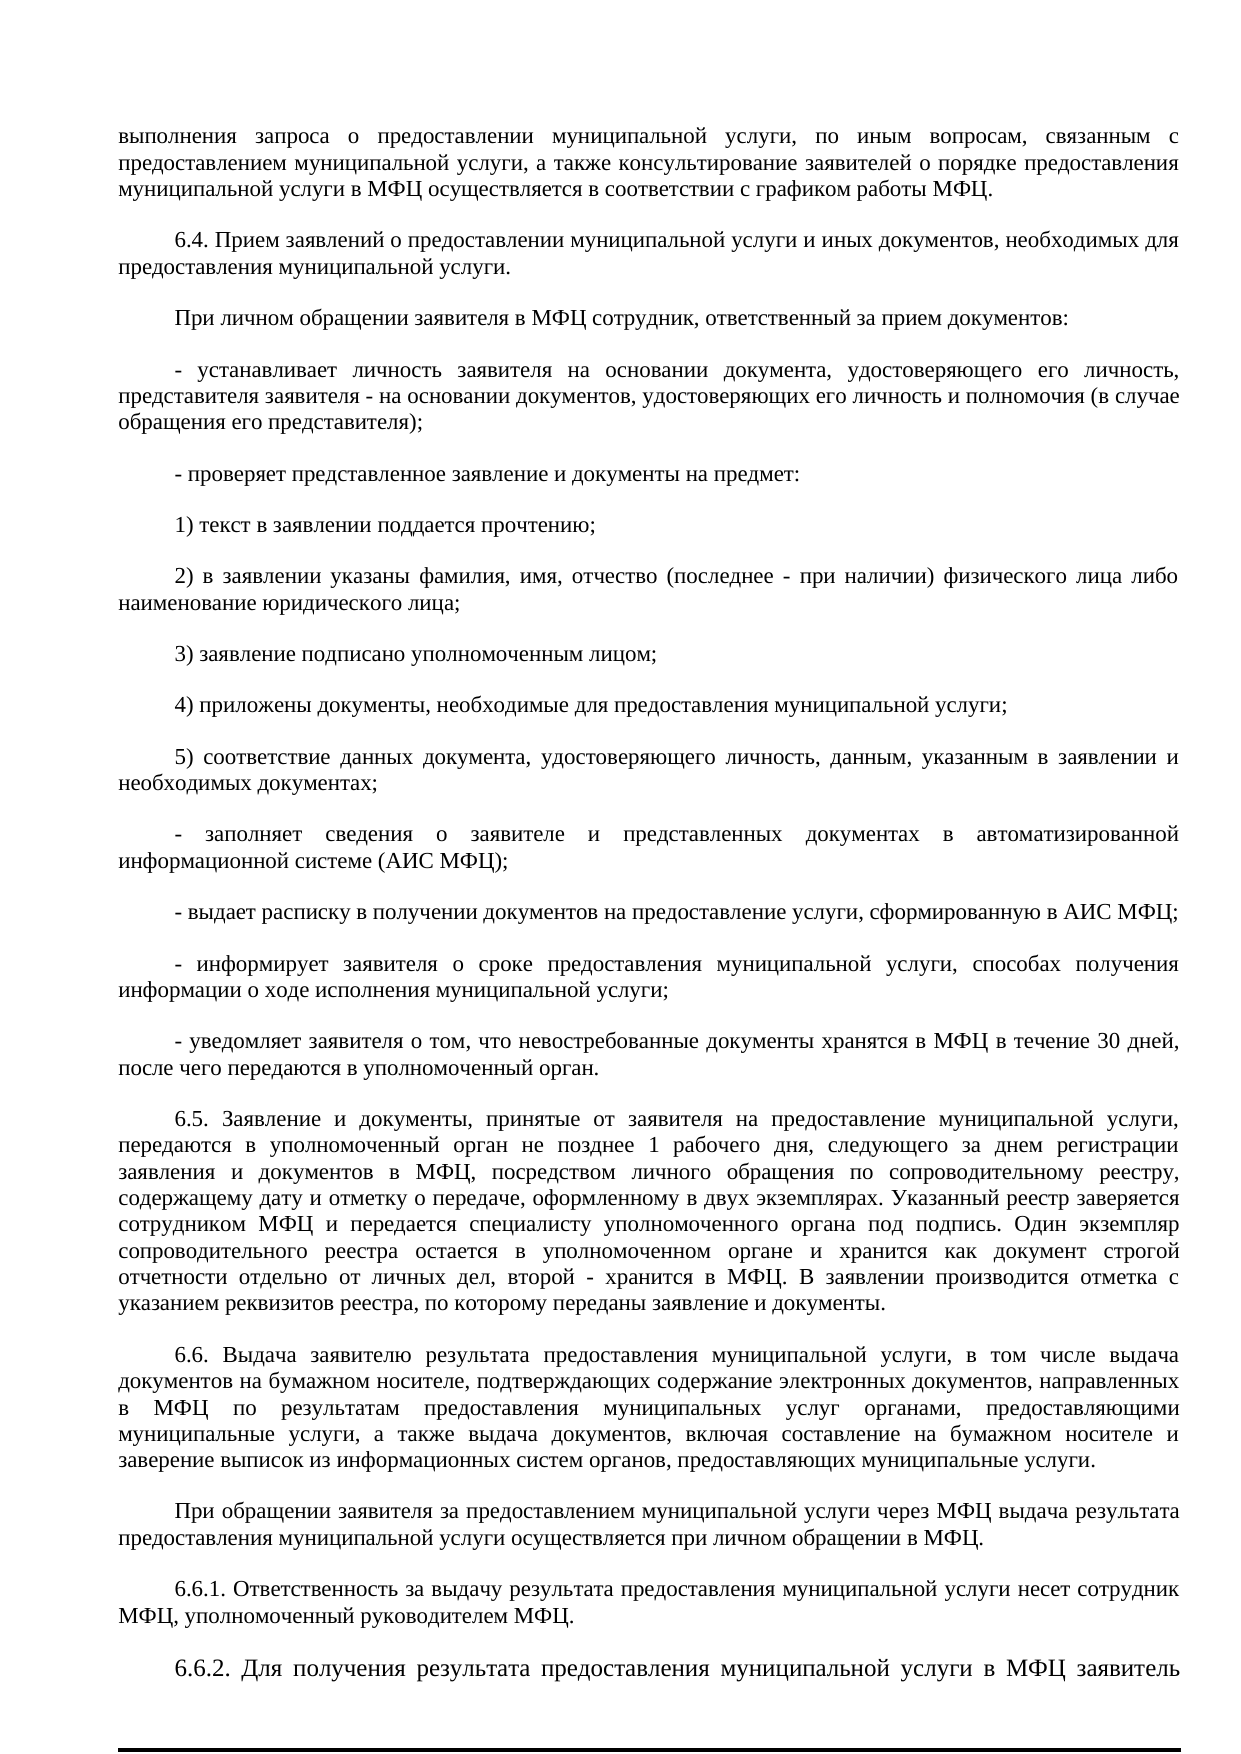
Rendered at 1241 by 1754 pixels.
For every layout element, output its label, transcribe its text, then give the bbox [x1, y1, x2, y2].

text При обращении заявителя за предоставлением муниципальной услуги через МФЦ выдача результата предоставления муниципальной услуги осуществляется при личном обращении в МФЦ. [118, 1498, 1181, 1550]
text 6.6.1. Ответственность за выдачу результата предоставления муниципальной услуги несет сотрудник МФЦ, уполномоченный руководителем МФЦ. [118, 1575, 1181, 1628]
text 3) заявление подписано уполномоченным лицом; [118, 640, 1181, 666]
text 5) соответствие данных документа, удостоверяющего личность, данным, указанным в заявлении и необходимых документах; [118, 743, 1181, 796]
text - устанавливает личность заявителя на основании документа, удостоверяющего его личность, представителя заявителя - на основании документов, удостоверяющих его личность и полномочия (в случае обращения его представителя); [118, 356, 1181, 435]
text - информирует заявителя о сроке предоставления муниципальной услуги, способах получения информации о ходе исполнения муниципальной услуги; [118, 949, 1181, 1002]
text - заполняет сведения о заявителе и представленных документах в автоматизированной информационной системе (АИС МФЦ); [118, 821, 1181, 873]
text 6.4. Прием заявлений о предоставлении муниципальной услуги и иных документов, необходимых для предоставления муниципальной услуги. [118, 227, 1181, 279]
text 6.5. Заявление и документы, принятые от заявителя на предоставление муниципальной услуги, передаются в уполномоченный орган не позднее 1 рабочего дня, следующего за днем регистрации заявления и документов в МФЦ, посредством личного обращения по сопроводительному реестру, содержащему дату и отметку о передаче, оформленному в двух экземплярах. Указанный реестр заверяется сотрудником МФЦ и передается специалисту уполномоченного органа под подпись. Один экземпляр сопроводительного реестра остается в уполномоченном органе и хранится как документ строгой отчетности отдельно от личных дел, второй - хранится в МФЦ. В заявлении производится отметка с указанием реквизитов реестра, по которому переданы заявление и документы. [118, 1105, 1181, 1316]
text 6.6.2. Для получения результата предоставления муниципальной услуги в МФЦ заявитель предъявляет документ, удостоверяющий его личность и расписку. [118, 1653, 1181, 1682]
text - проверяет представленное заявление и документы на предмет: [118, 460, 1181, 486]
text 4) приложены документы, необходимые для предоставления муниципальной услуги; [118, 691, 1181, 718]
text При личном обращении заявителя в МФЦ сотрудник, ответственный за прием документов: [118, 304, 1181, 331]
text - уведомляет заявителя о том, что невостребованные документы хранятся в МФЦ в течение 30 дней, после чего передаются в уполномоченный орган. [118, 1027, 1181, 1080]
text 1) текст в заявлении поддается прочтению; [118, 511, 1181, 537]
text - выдает расписку в получении документов на предоставление услуги, сформированную в АИС МФЦ; [118, 898, 1181, 924]
text 2) в заявлении указаны фамилия, имя, отчество (последнее - при наличии) физического лица либо наименование юридического лица; [118, 562, 1181, 615]
text 6.6. Выдача заявителю результата предоставления муниципальной услуги, в том числе выдача документов на бумажном носителе, подтверждающих содержание электронных документов, направленных в МФЦ по результатам предоставления муниципальных услуг органами, предоставляющими муниципальные услуги, а также выдача документов, включая составление на бумажном носителе и заверение выписок из информационных систем органов, предоставляющих муниципальные услуги. [118, 1341, 1181, 1473]
